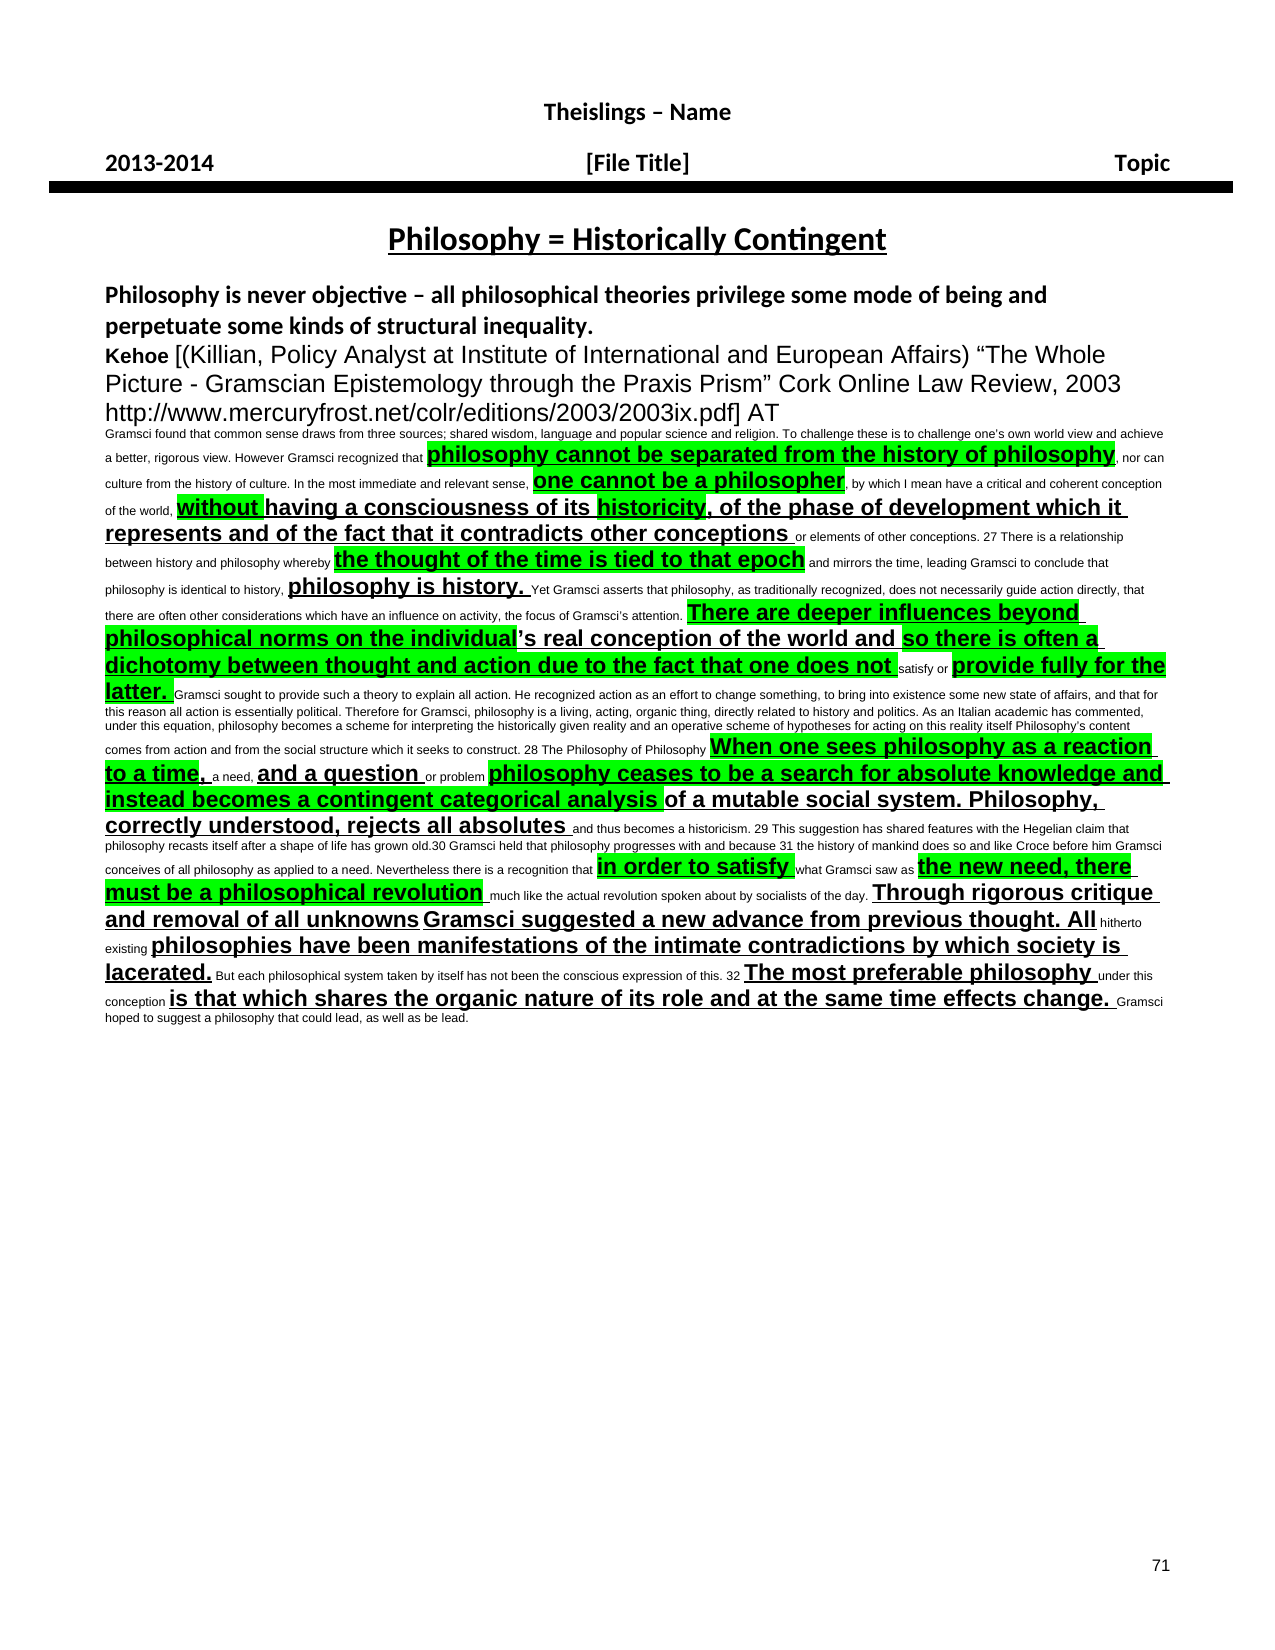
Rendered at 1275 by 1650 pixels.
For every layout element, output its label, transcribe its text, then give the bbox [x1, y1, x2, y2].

text Gramsci found that common sense draws from three sources; shared wisdom, language and popular science and religion. To challenge these is to challenge one’s own world view and achieve a better, rigorous view. However Gramsci recognized that philosophy cannot be separated from the history of philosophy, nor can culture from the history of culture. In the most immediate and relevant sense, one cannot be a philosopher, by which I mean have a critical and coherent conception of the world, without having a consciousness of its historicity, of the phase of development which it represents and of the fact that it contradicts other conceptions or elements of other conceptions. 27 There is a relationship between history and philosophy whereby the thought of the time is tied to that epoch and mirrors the time, leading Gramsci to conclude that philosophy is identical to history, philosophy is history. Yet Gramsci asserts that philosophy, as traditionally recognized, does not necessarily guide action directly, that there are often other considerations which have an influence on activity, the focus of Gramsci’s attention. There are deeper influences beyond philosophical norms on the individual’s real conception of the world and so there is often a dichotomy between thought and action due to the fact that one does not satisfy or provide fully for the latter. Gramsci sought to provide such a theory to explain all action. He recognized action as an effort to change something, to bring into existence some new state of affairs, and that for this reason all action is essentially political. Therefore for Gramsci, philosophy is a living, acting, organic thing, directly related to history and politics. As an Italian academic has commented, under this equation, philosophy becomes a scheme for interpreting the historically given reality and an operative scheme of hypotheses for acting on this reality itself Philosophy’s content comes from action and from the social structure which it seeks to construct. 28 The Philosophy of Philosophy When one sees philosophy as a reaction to a time, a need, and a question or problem philosophy ceases to be a search for absolute knowledge and instead becomes a contingent categorical analysis of a mutable social system. Philosophy, correctly understood, rejects all absolutes and thus becomes a historicism. 29 This suggestion has shared features with the Hegelian claim that philosophy recasts itself after a shape of life has grown old.30 Gramsci held that philosophy progresses with and because 31 the history of mankind does so and like Croce before him Gramsci conceives of all philosophy as applied to a need. Nevertheless there is a recognition that in order to satisfy what Gramsci saw as the new need, there must be a philosophical revolution much like the actual revolution spoken about by socialists of the day. Through rigorous critique and removal of all unknowns Gramsci suggested a new advance from previous thought. All hitherto existing philosophies have been manifestations of the intimate contradictions by which society is lacerated. But each philosophical system taken by itself has not been the conscious expression of this. 32 The most preferable philosophy under this conception is that which shares the organic nature of its role and at the same time effects change. Gramsci hoped to suggest a philosophy that could lead, as well as be lead. [105, 427, 1170, 786]
subtitle Philosophy = Historically Contingent [105, 218, 1170, 258]
subtitle Philosophy is never objective – all philosophical theories privilege some mode of being and perpetuate some kinds of structural inequality. [105, 279, 1170, 340]
text Kehoe [(Killian, Policy Analyst at Institute of International and European Affairs) “The Whole Picture - Gramscian Epistemology through the Praxis Prism” Cork Online Law Review, 2003 http://www.mercuryfrost.net/colr/editions/2003/2003ix.pdf] AT [105, 340, 1170, 427]
text Gramsci found that common sense draws from three sources; shared wisdom, language and popular science and religion. To challenge these is to challenge one’s own world view and achieve a better, rigorous view. However Gramsci recognized that philosophy cannot be separated from the history of philosophy, nor can culture from the history of culture. In the most immediate and relevant sense, one cannot be a philosopher, by which I mean have a critical and coherent conception of the world, without having a consciousness of its historicity, of the phase of development which it represents and of the fact that it contradicts other conceptions or elements of other conceptions. 27 There is a relationship between history and philosophy whereby the thought of the time is tied to that epoch and mirrors the time, leading Gramsci to conclude that philosophy is identical to history, philosophy is history. Yet Gramsci asserts that philosophy, as traditionally recognized, does not necessarily guide action directly, that there are often other considerations which have an influence on activity, the focus of Gramsci’s attention. There are deeper influences beyond philosophical norms on the individual’s real conception of the world and so there is often a dichotomy between thought and action due to the fact that one does not satisfy or provide fully for the latter. Gramsci sought to provide such a theory to explain all action. He recognized action as an effort to change something, to bring into existence some new state of affairs, and that for this reason all action is essentially political. Therefore for Gramsci, philosophy is a living, acting, organic thing, directly related to history and politics. As an Italian academic has commented, under this equation, philosophy becomes a scheme for interpreting the historically given reality and an operative scheme of hypotheses for acting on this reality itself Philosophy’s content comes from action and from the social structure which it seeks to construct. 28 The Philosophy of Philosophy When one sees philosophy as a reaction to a time, a need, and a question or problem philosophy ceases to be a search for absolute knowledge and instead becomes a contingent categorical analysis of a mutable social system. Philosophy, correctly understood, rejects all absolutes and thus becomes a historicism. 29 This suggestion has shared features with the Hegelian claim that philosophy recasts itself after a shape of life has grown old.30 Gramsci held that philosophy progresses with and because 31 the history of mankind does so and like Croce before him Gramsci conceives of all philosophy as applied to a need. Nevertheless there is a recognition that in order to satisfy what Gramsci saw as the new need, there must be a philosophical revolution much like the actual revolution spoken about by socialists of the day. Through rigorous critique and removal of all unknowns Gramsci suggested a new advance from previous thought. All hitherto existing philosophies have been manifestations of the intimate contradictions by which society is lacerated. But each philosophical system taken by itself has not been the conscious expression of this. 32 The most preferable philosophy under this conception is that which shares the organic nature of its role and at the same time effects change. Gramsci hoped to suggest a philosophy that could lead, as well as be lead. [105, 784, 1170, 1026]
